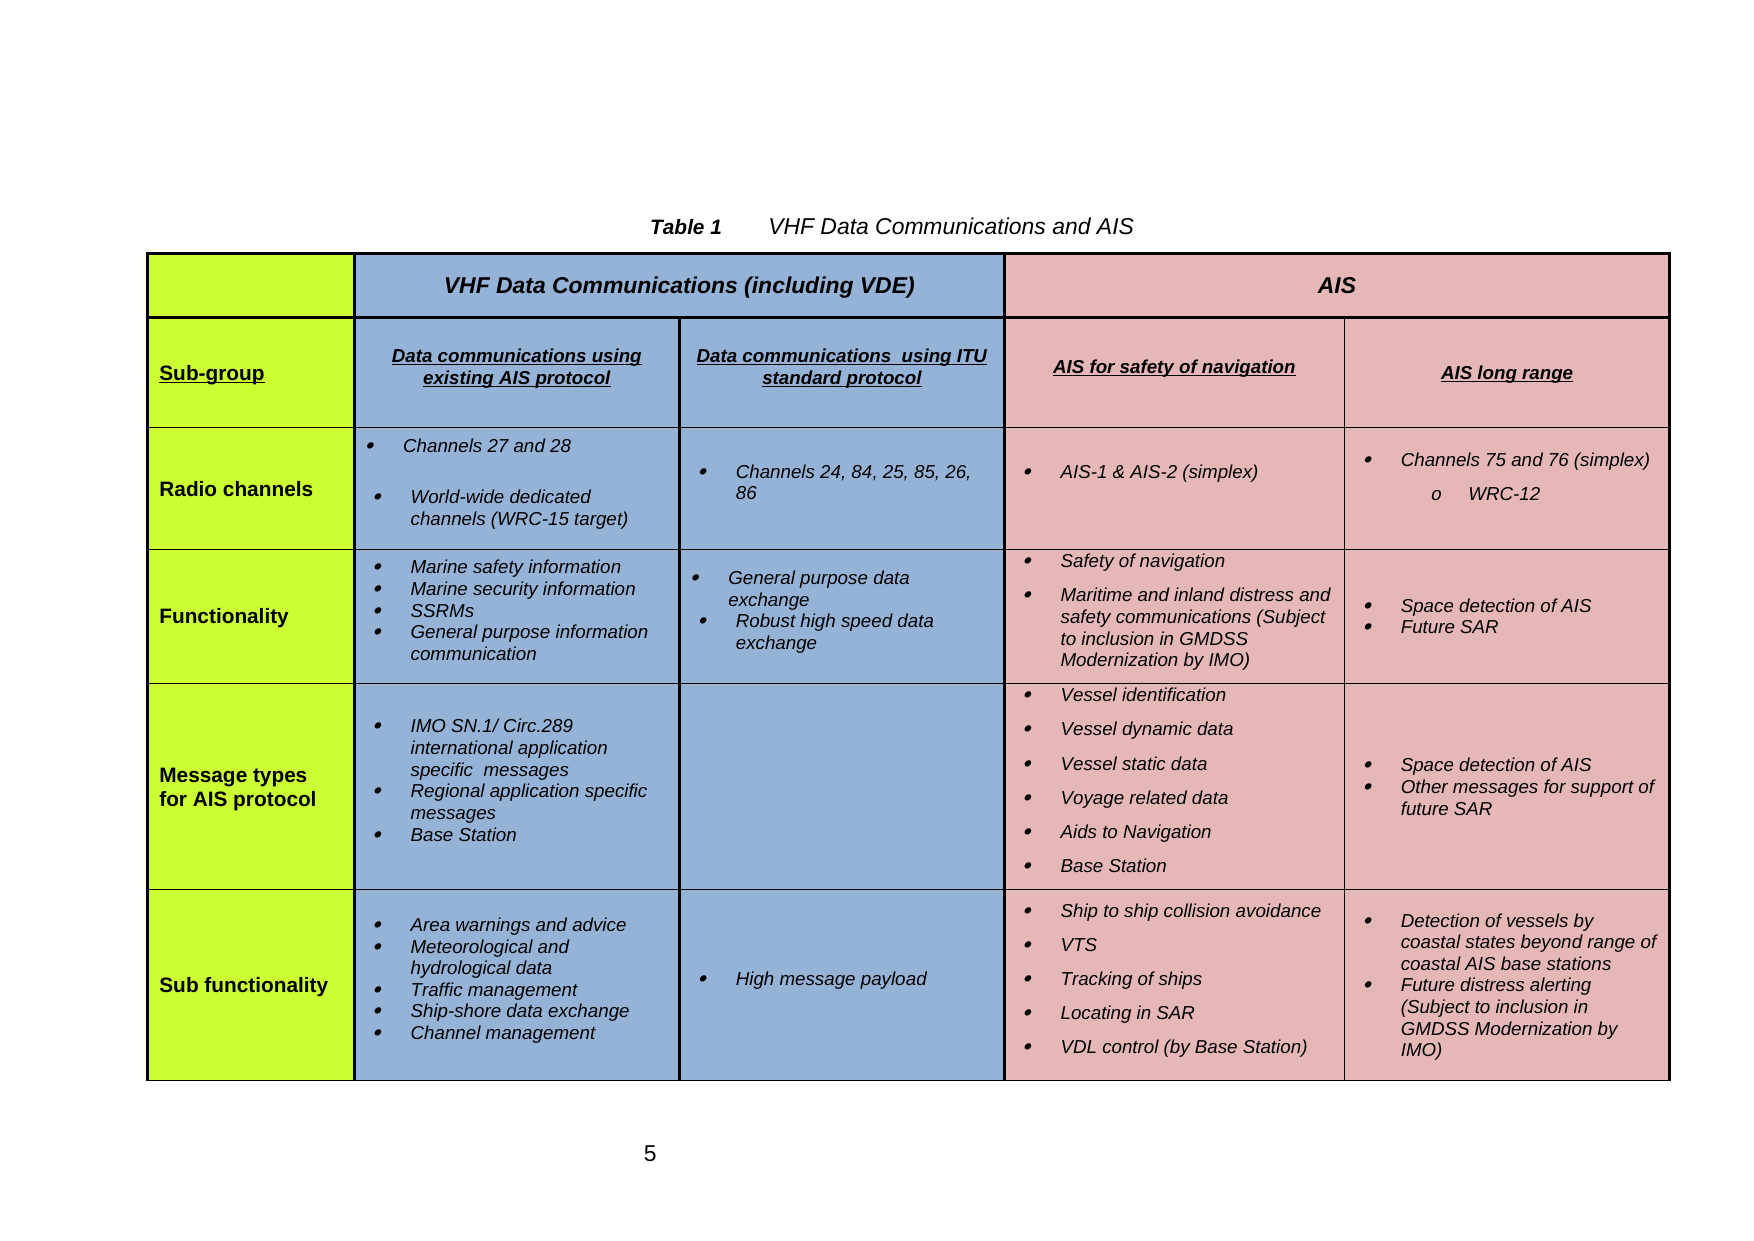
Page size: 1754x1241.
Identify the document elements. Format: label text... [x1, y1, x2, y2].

table_cell Channels 75 and 76 (simplex) WRC-12 [1345, 428, 1668, 549]
table_cell Radio channels [149, 428, 353, 549]
table_cell AIS for safety of navigation [1006, 319, 1344, 427]
table_cell Space detection of AIS Future SAR [1345, 550, 1668, 683]
table_cell [681, 684, 1003, 889]
table_header [149, 255, 353, 316]
table_cell Area warnings and advice Meteorological and hydrological data Traffic management Ship-shore data exchange Channel management [356, 890, 678, 1080]
table_cell Vessel identification Vessel dynamic data Vessel static data Voyage related data Aids to Navigation Base Station [1006, 684, 1344, 889]
table_cell Space detection of AIS Other messages for support of future SAR [1345, 684, 1668, 889]
table_cell Marine safety information Marine security information SSRMs General purpose information communication [356, 550, 678, 683]
table_cell General purpose data exchange Robust high speed data exchange [681, 550, 1003, 683]
table_cell Channels 27 and 28 World-wide dedicated channels (WRC-15 target) [356, 428, 678, 549]
table_cell Functionality [149, 550, 353, 683]
table_cell AIS-1 & AIS-2 (simplex) [1006, 428, 1344, 549]
table_cell Ship to ship collision avoidance VTS Tracking of ships Locating in SAR VDL control (by Base Station) [1006, 890, 1344, 1080]
text VHF Data Communications and AIS [148, 213, 1636, 239]
table_cell AIS long range [1345, 319, 1668, 427]
table_cell Data communications using ITU standard protocol [681, 319, 1003, 427]
table_cell Detection of vessels by coastal states beyond range of coastal AIS base stations Future distress alerting (Subject to inclusion in GMDSS Modernization by IMO) [1345, 890, 1668, 1080]
table_cell Safety of navigation Maritime and inland distress and safety communications (Subject to inclusion in GMDSS Modernization by IMO) [1006, 550, 1344, 683]
table_cell IMO SN.1/ Circ.289 international application specific messages Regional application specific messages Base Station [356, 684, 678, 889]
table_cell High message payload [681, 890, 1003, 1080]
table_header VHF Data Communications (including VDE) [356, 255, 1003, 316]
table_cell Sub functionality [149, 890, 353, 1080]
table_cell Channels 24, 84, 25, 85, 26, 86 [681, 428, 1003, 549]
table_cell Message types for AIS protocol [149, 684, 353, 889]
table_cell Data communications using existing AIS protocol [356, 319, 678, 427]
table_header AIS [1006, 255, 1668, 316]
table_cell Sub-group [149, 319, 353, 427]
